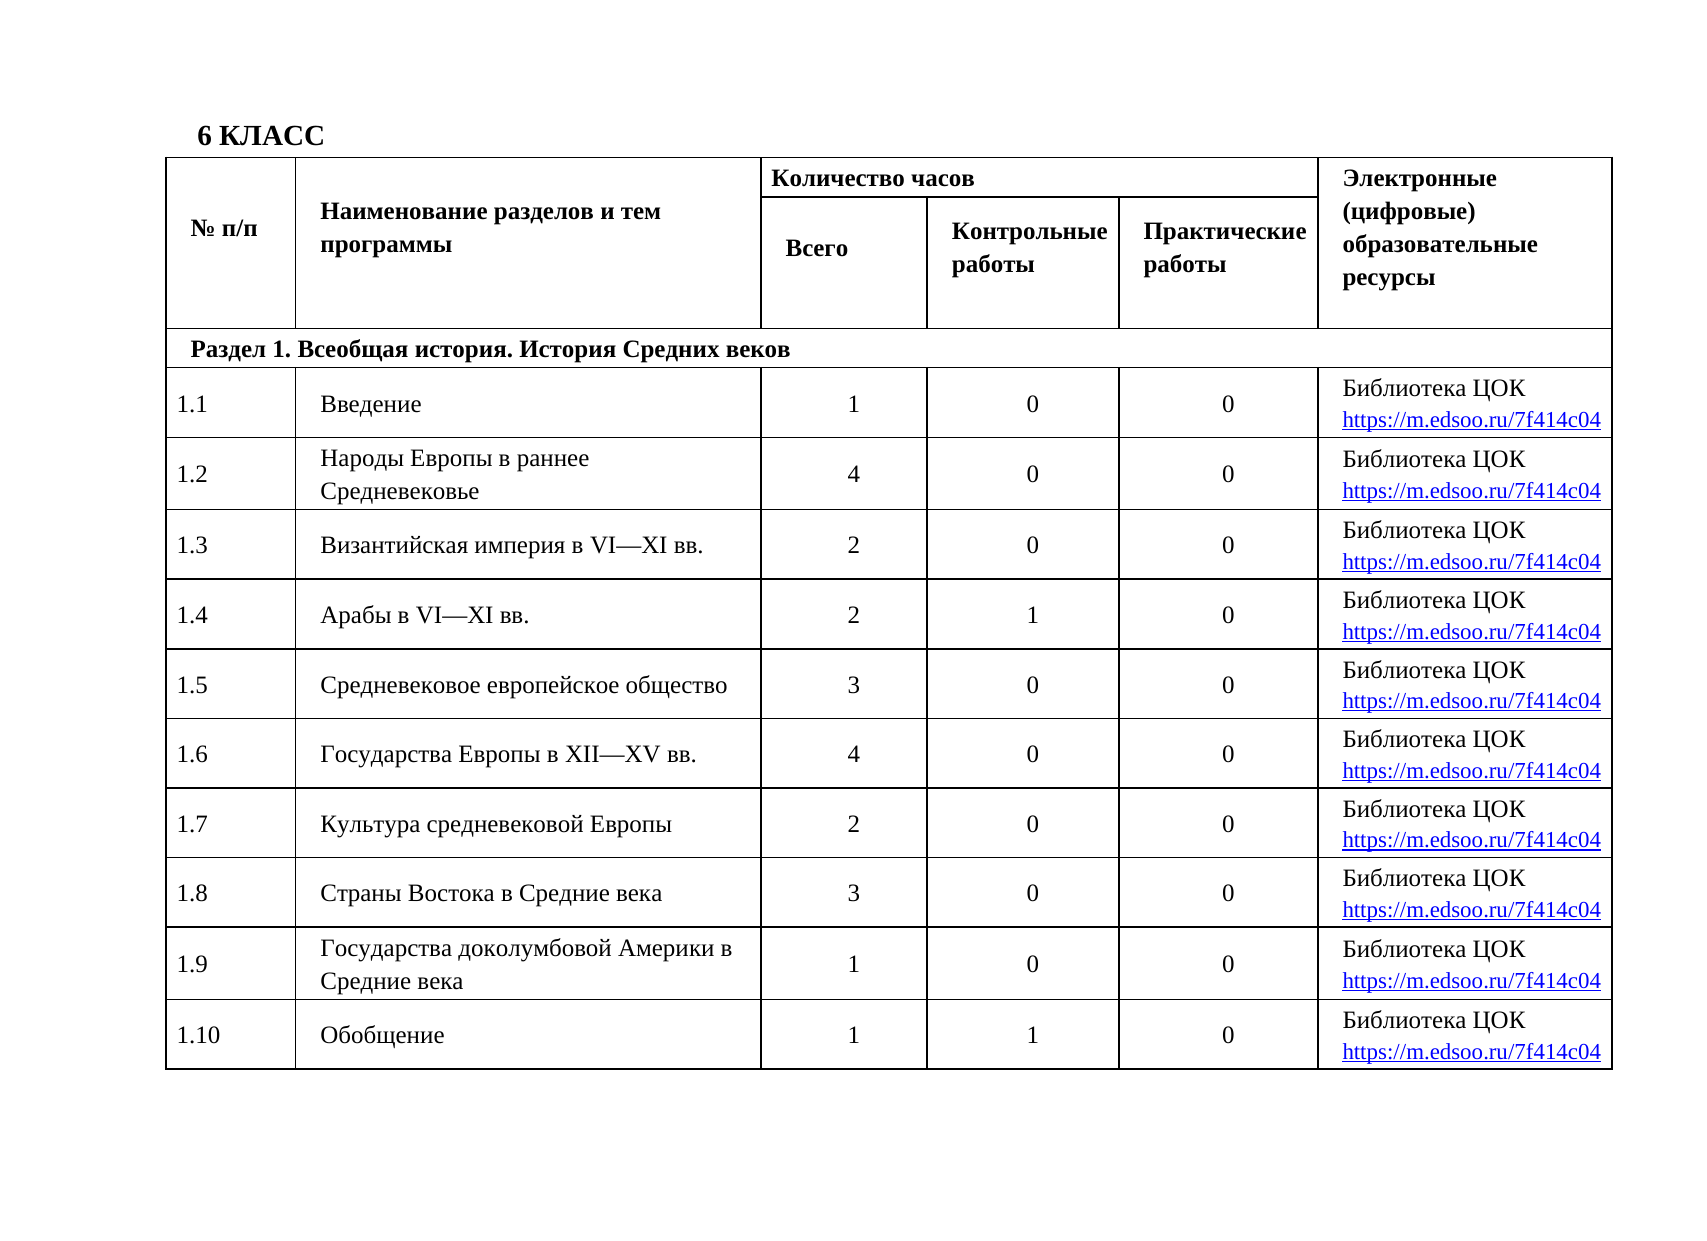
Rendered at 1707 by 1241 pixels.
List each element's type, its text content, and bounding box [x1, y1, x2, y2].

table_cell 0 [928, 789, 1118, 857]
table_cell Библиотека ЦОК https://m.edsoo.ru/7f414c04 [1319, 368, 1611, 436]
table_cell 0 [1120, 858, 1317, 926]
table_cell Введение [296, 368, 760, 436]
table_cell Государства доколумбовой Америки в Средние века [296, 928, 760, 999]
table_cell 1 [928, 580, 1118, 648]
table_cell 1.8 [167, 858, 295, 926]
table_cell 0 [1120, 510, 1317, 578]
table_cell 0 [928, 368, 1118, 436]
table_cell 0 [928, 438, 1118, 509]
table_cell Библиотека ЦОК https://m.edsoo.ru/7f414c04 [1319, 789, 1611, 857]
table_cell Практические работы [1120, 198, 1317, 327]
table_cell Библиотека ЦОК https://m.edsoo.ru/7f414c04 [1319, 650, 1611, 717]
table_cell 1 [928, 1000, 1118, 1068]
table_cell 0 [1120, 928, 1317, 999]
table_cell 0 [928, 858, 1118, 926]
table_header Наименование разделов и тем программы [296, 158, 760, 327]
table_cell Контрольные работы [928, 198, 1118, 327]
table_cell 0 [1120, 580, 1317, 648]
table_cell Обобщение [296, 1000, 760, 1068]
table_cell 2 [762, 789, 926, 857]
table_cell 1 [762, 1000, 926, 1068]
table_cell 0 [928, 928, 1118, 999]
table_header № п/п [167, 158, 295, 327]
table_cell 2 [762, 510, 926, 578]
table_cell Государства Европы в XII—XV вв. [296, 719, 760, 787]
table_cell 1.5 [167, 650, 295, 717]
table_cell 4 [762, 719, 926, 787]
table_cell 4 [762, 438, 926, 509]
table_cell 0 [928, 650, 1118, 717]
table_cell 3 [762, 650, 926, 717]
table_cell 0 [1120, 719, 1317, 787]
table_cell 1.3 [167, 510, 295, 578]
table_cell Всего [762, 198, 926, 327]
table_cell 3 [762, 858, 926, 926]
table_cell Арабы в VI—ХI вв. [296, 580, 760, 648]
table_cell 1.9 [167, 928, 295, 999]
table_cell Библиотека ЦОК https://m.edsoo.ru/7f414c04 [1319, 438, 1611, 509]
table_cell 0 [1120, 789, 1317, 857]
table_cell 1.1 [167, 368, 295, 436]
table_cell 0 [928, 510, 1118, 578]
table_cell 1.4 [167, 580, 295, 648]
table_cell Страны Востока в Средние века [296, 858, 760, 926]
table_cell 1 [762, 928, 926, 999]
table_cell Библиотека ЦОК https://m.edsoo.ru/7f414c04 [1319, 1000, 1611, 1068]
table_cell 0 [1120, 650, 1317, 717]
table_cell Народы Европы в раннее Средневековье [296, 438, 760, 509]
table_cell Библиотека ЦОК https://m.edsoo.ru/7f414c04 [1319, 858, 1611, 926]
table_cell 2 [762, 580, 926, 648]
table_cell 1 [762, 368, 926, 436]
text 6 КЛАСС [190, 118, 1618, 152]
table_cell Библиотека ЦОК https://m.edsoo.ru/7f414c04 [1319, 928, 1611, 999]
table_cell 0 [928, 719, 1118, 787]
table_cell Раздел 1. Всеобщая история. История Средних веков [167, 329, 1611, 367]
table_header Электронные (цифровые) образовательные ресурсы [1319, 158, 1611, 327]
table_cell Библиотека ЦОК https://m.edsoo.ru/7f414c04 [1319, 580, 1611, 648]
table_cell Библиотека ЦОК https://m.edsoo.ru/7f414c04 [1319, 510, 1611, 578]
table_cell 1.6 [167, 719, 295, 787]
table_cell 0 [1120, 438, 1317, 509]
table_header Количество часов [762, 158, 1317, 196]
table_cell Культура средневековой Европы [296, 789, 760, 857]
table_cell Византийская империя в VI—XI вв. [296, 510, 760, 578]
table_cell Библиотека ЦОК https://m.edsoo.ru/7f414c04 [1319, 719, 1611, 787]
table_cell 1.2 [167, 438, 295, 509]
table_cell 1.10 [167, 1000, 295, 1068]
table_cell Средневековое европейское общество [296, 650, 760, 717]
table_cell 0 [1120, 1000, 1317, 1068]
table_cell 1.7 [167, 789, 295, 857]
table_cell 0 [1120, 368, 1317, 436]
